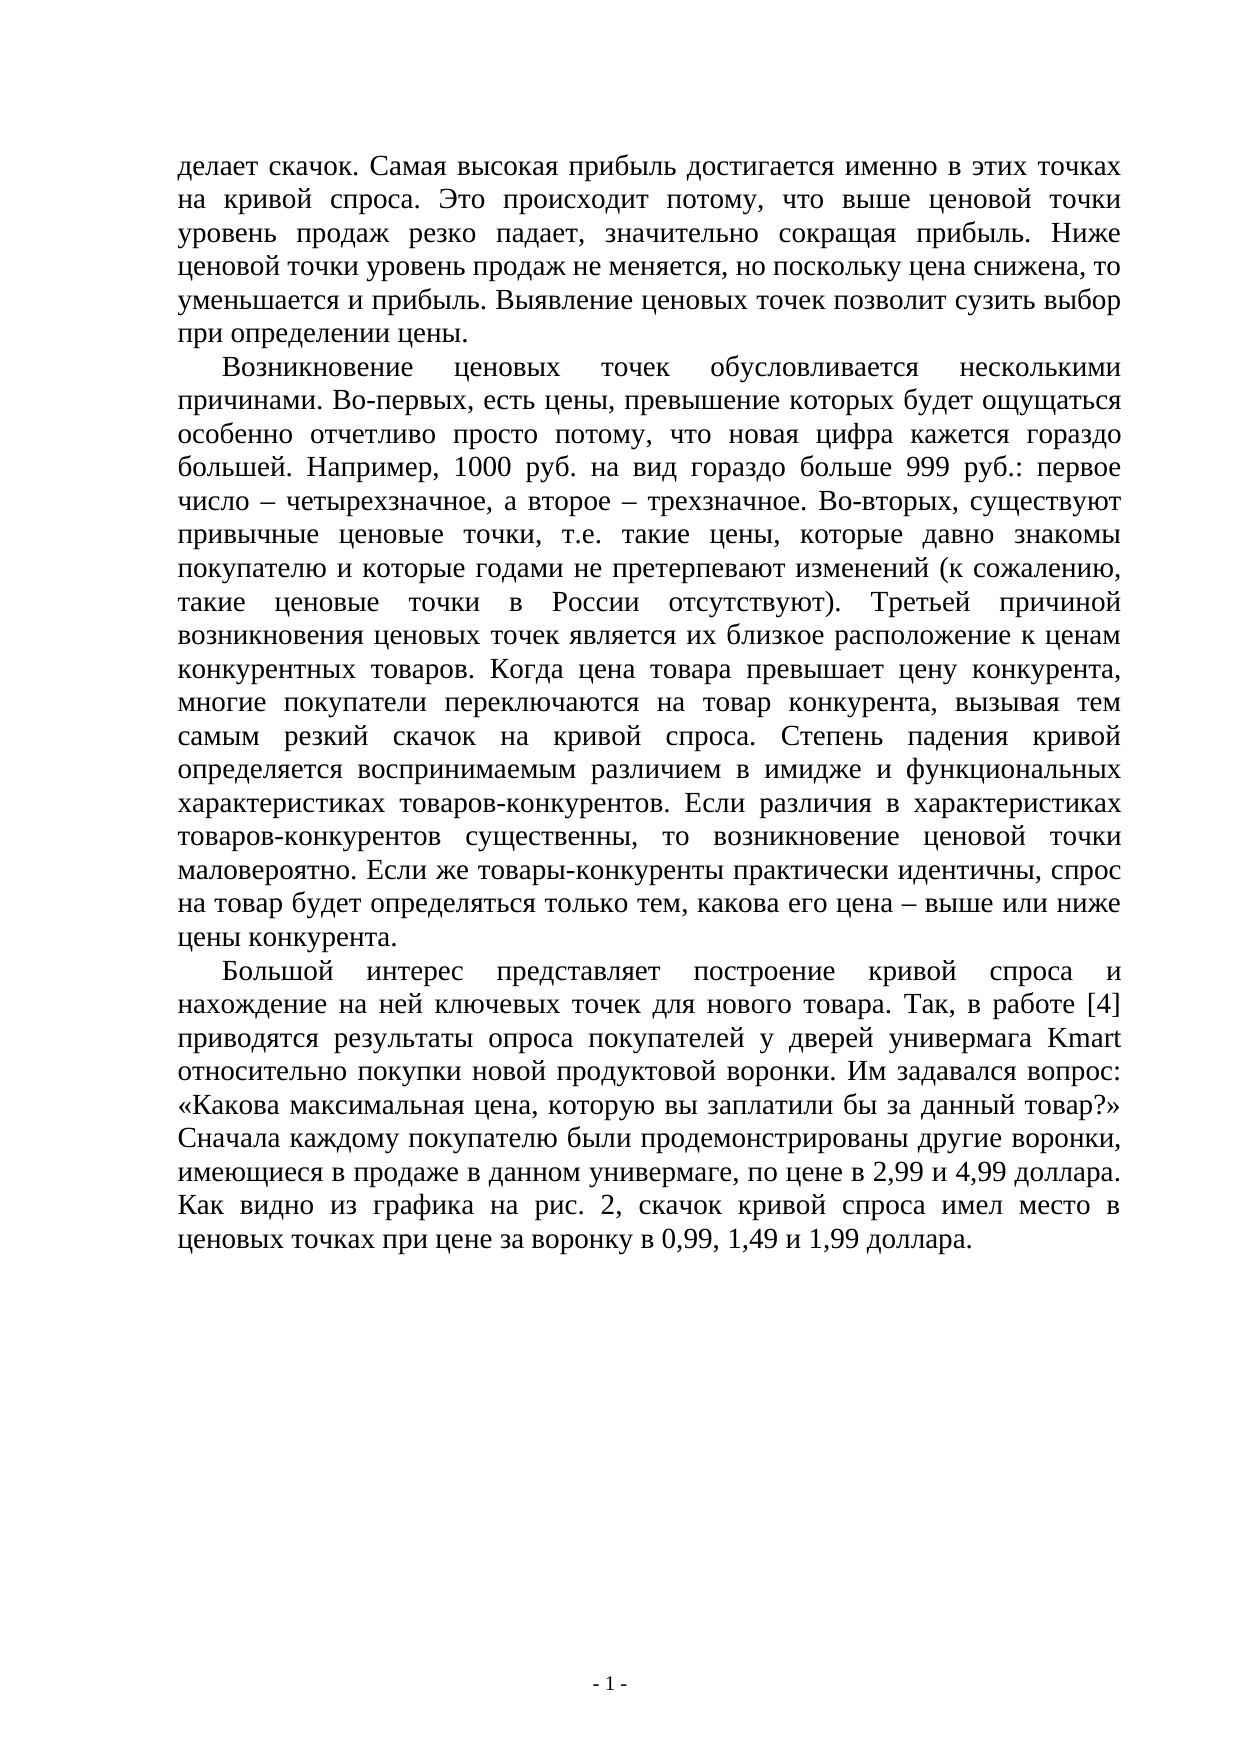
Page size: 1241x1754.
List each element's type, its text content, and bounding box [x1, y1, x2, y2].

text Возникновение ценовых точек обусловливается несколькими причинами. Во-первых, есть цены, превышение которых будет ощущаться особенно отчетливо просто потому, что новая цифра кажется гораздо большей. Например, 1000 руб. на вид гораздо больше 999 руб.: первое число – четырехзначное, а второе – трехзначное. Во-вторых, существуют привычные ценовые точки, т.е. такие цены, которые давно знакомы покупателю и которые годами не претерпевают изменений (к сожалению, такие ценовые точки в России отсутствуют). Третьей причиной возникновения ценовых точек является их близкое расположение к ценам конкурентных товаров. Когда цена товара превышает цену конкурента, многие покупатели переключаются на товар конкурента, вызывая тем самым резкий скачок на кривой спроса. Степень падения кривой определяется воспринимаемым различием в имидже и функциональных характеристиках товаров-конкурентов. Если различия в характеристиках товаров-конкурентов существенны, то возникновение ценовой точки маловероятно. Если же товары-конкуренты практически идентичны, спрос на товар будет определяться только тем, какова его цена – выше или ниже цены конкурента. [177, 349, 1122, 953]
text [177, 148, 1122, 349]
text Большой интерес представляет построение кривой спроса и нахождение на ней ключевых точек для нового товара. Так, в работе [4] приводятся результаты опроса покупателей у дверей универмага Kmart относительно покупки новой продуктовой воронки. Им задавался вопрос: «Какова максимальная цена, которую вы заплатили бы за данный товар?» Сначала каждому покупателю были продемонстрированы другие воронки, имеющиеся в продаже в данном универмаге, по цене в 2,99 и 4,99 доллара. Как видно из графика на рис. 2, скачок кривой спроса имел место в ценовых точках при цене за воронку в 0,99, 1,49 и 1,99 доллара. [177, 953, 1122, 1254]
